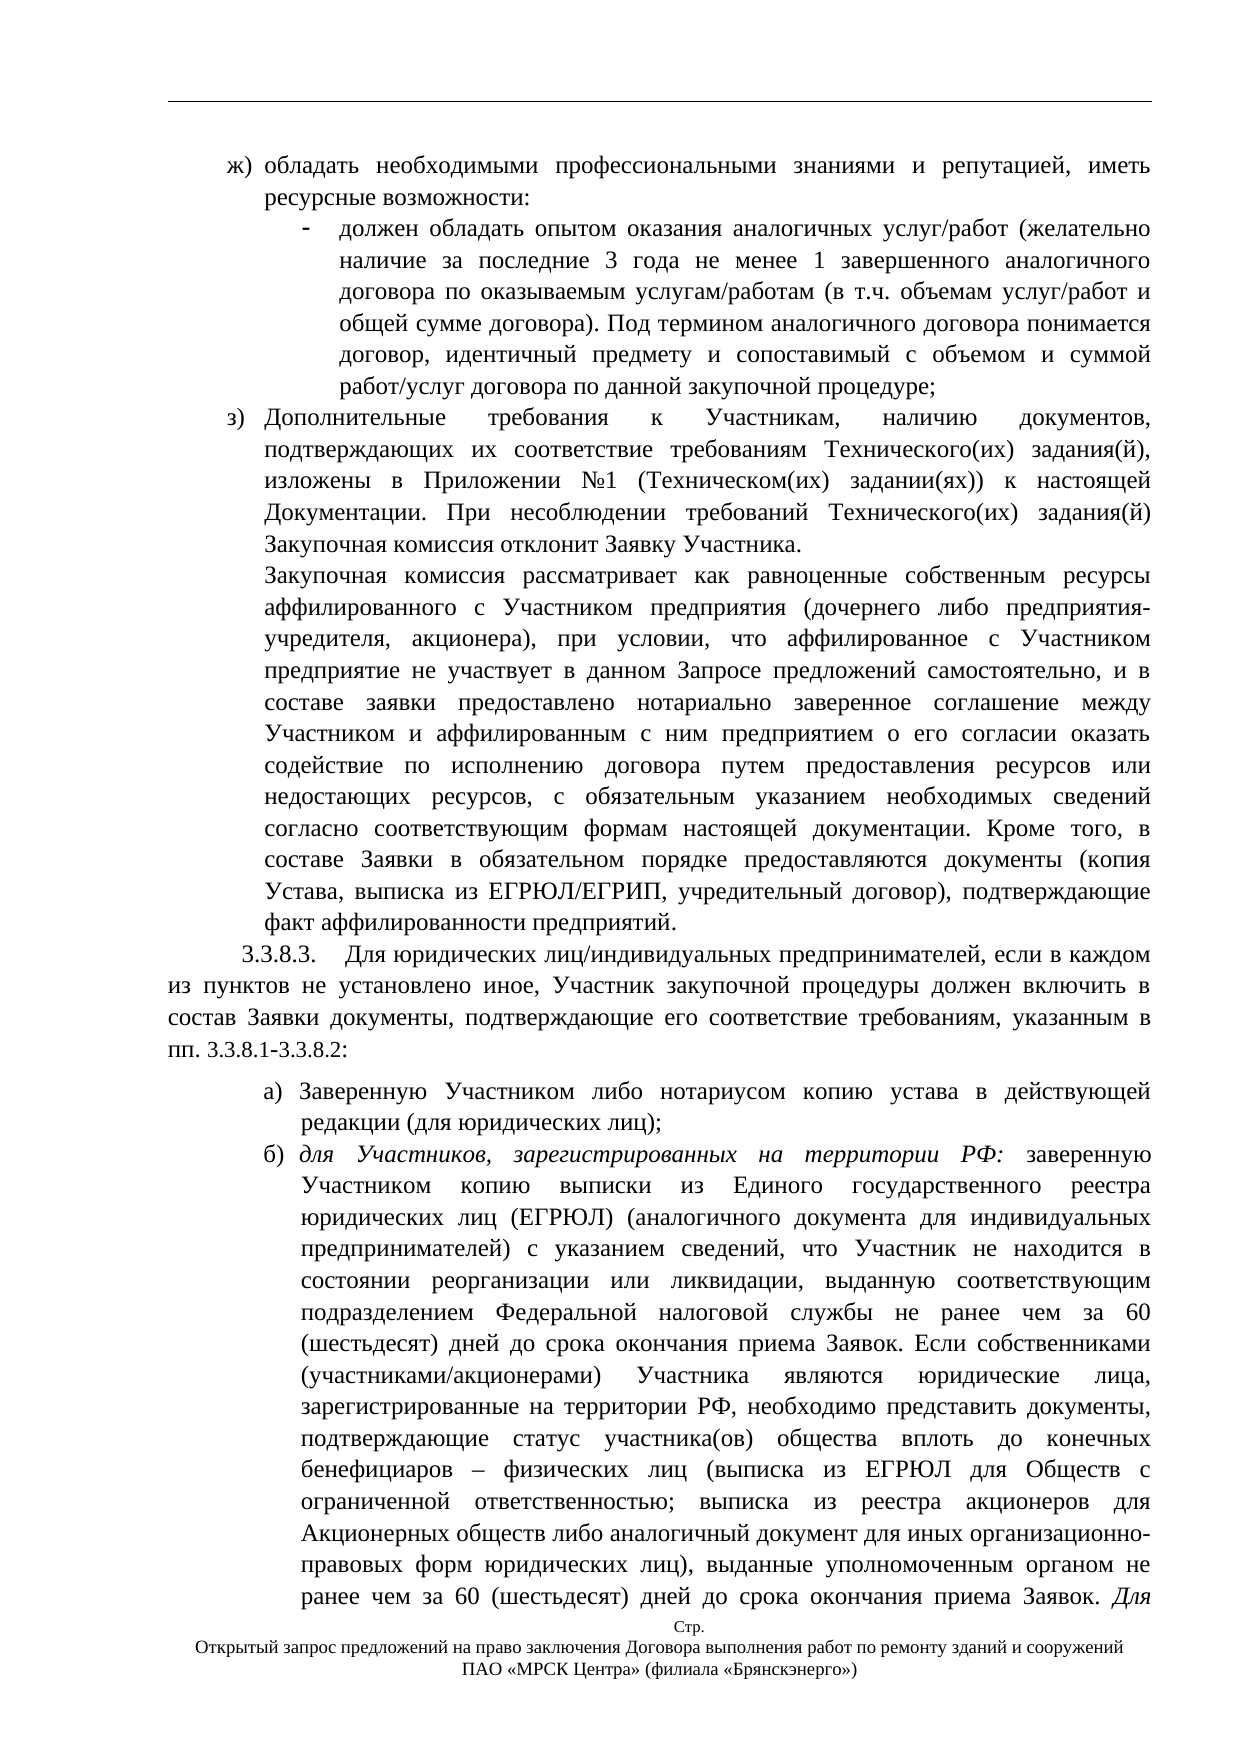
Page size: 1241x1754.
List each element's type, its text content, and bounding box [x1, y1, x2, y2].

list Заверенную Участником либо нотариусом копию устава в действующей редакции (для юридических лиц); [263, 1076, 1152, 1136]
list должен обладать опытом оказания аналогичных услуг/работ (желательно наличие за последние 3 года не менее 1 завершенного аналогичного договора по оказываемым услугам/работам (в т.ч. объемам услуг/работ и общей сумме договора). Под термином аналогичного договора понимается договор, идентичный предмету и сопоставимый с объемом и суммой работ/услуг договора по данной закупочной процедуре; [302, 213, 1152, 400]
list Для юридических лиц/индивидуальных предпринимателей, если в каждом из пунктов не установлено иное, Участник закупочной процедуры должен включить в состав Заявки документы, подтверждающие его соответствие требованиям, указанным в пп. 3.3.8.1-3.3.8.2: [168, 939, 1152, 1062]
text Закупочная комиссия рассматривает как равноценные собственным ресурсы аффилированного с Участником предприятия (дочернего либо предприятия-учредителя, акционера), при условии, что аффилированное с Участником предприятие не участвует в данном Запросе предложений самостоятельно, и в составе заявки предоставлено нотариально заверенное соглашение между Участником и аффилированным с ним предприятием о его согласии оказать содействие по исполнению договора путем предоставления ресурсов или недостающих ресурсов, с обязательным указанием необходимых сведений согласно соответствующим формам настоящей документации. Кроме того, в составе Заявки в обязательном порядке предоставляются документы (копия Устава, выписка из ЕГРЮЛ/ЕГРИП, учредительный договор), подтверждающие факт аффилированности предприятий. [264, 560, 1152, 936]
list обладать необходимыми профессиональными знаниями и репутацией, иметь ресурсные возможности: [227, 150, 1152, 210]
list Дополнительные требования к Участникам, наличию документов, подтверждающих их соответствие требованиям Технического(их) задания(й), изложены в Приложении №1 (Техническом(их) задании(ях)) к настоящей Документации. При несоблюдении требований Технического(их) задания(й) Закупочная комиссия отклонит Заявку Участника. [227, 402, 1152, 557]
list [263, 1139, 1152, 1609]
